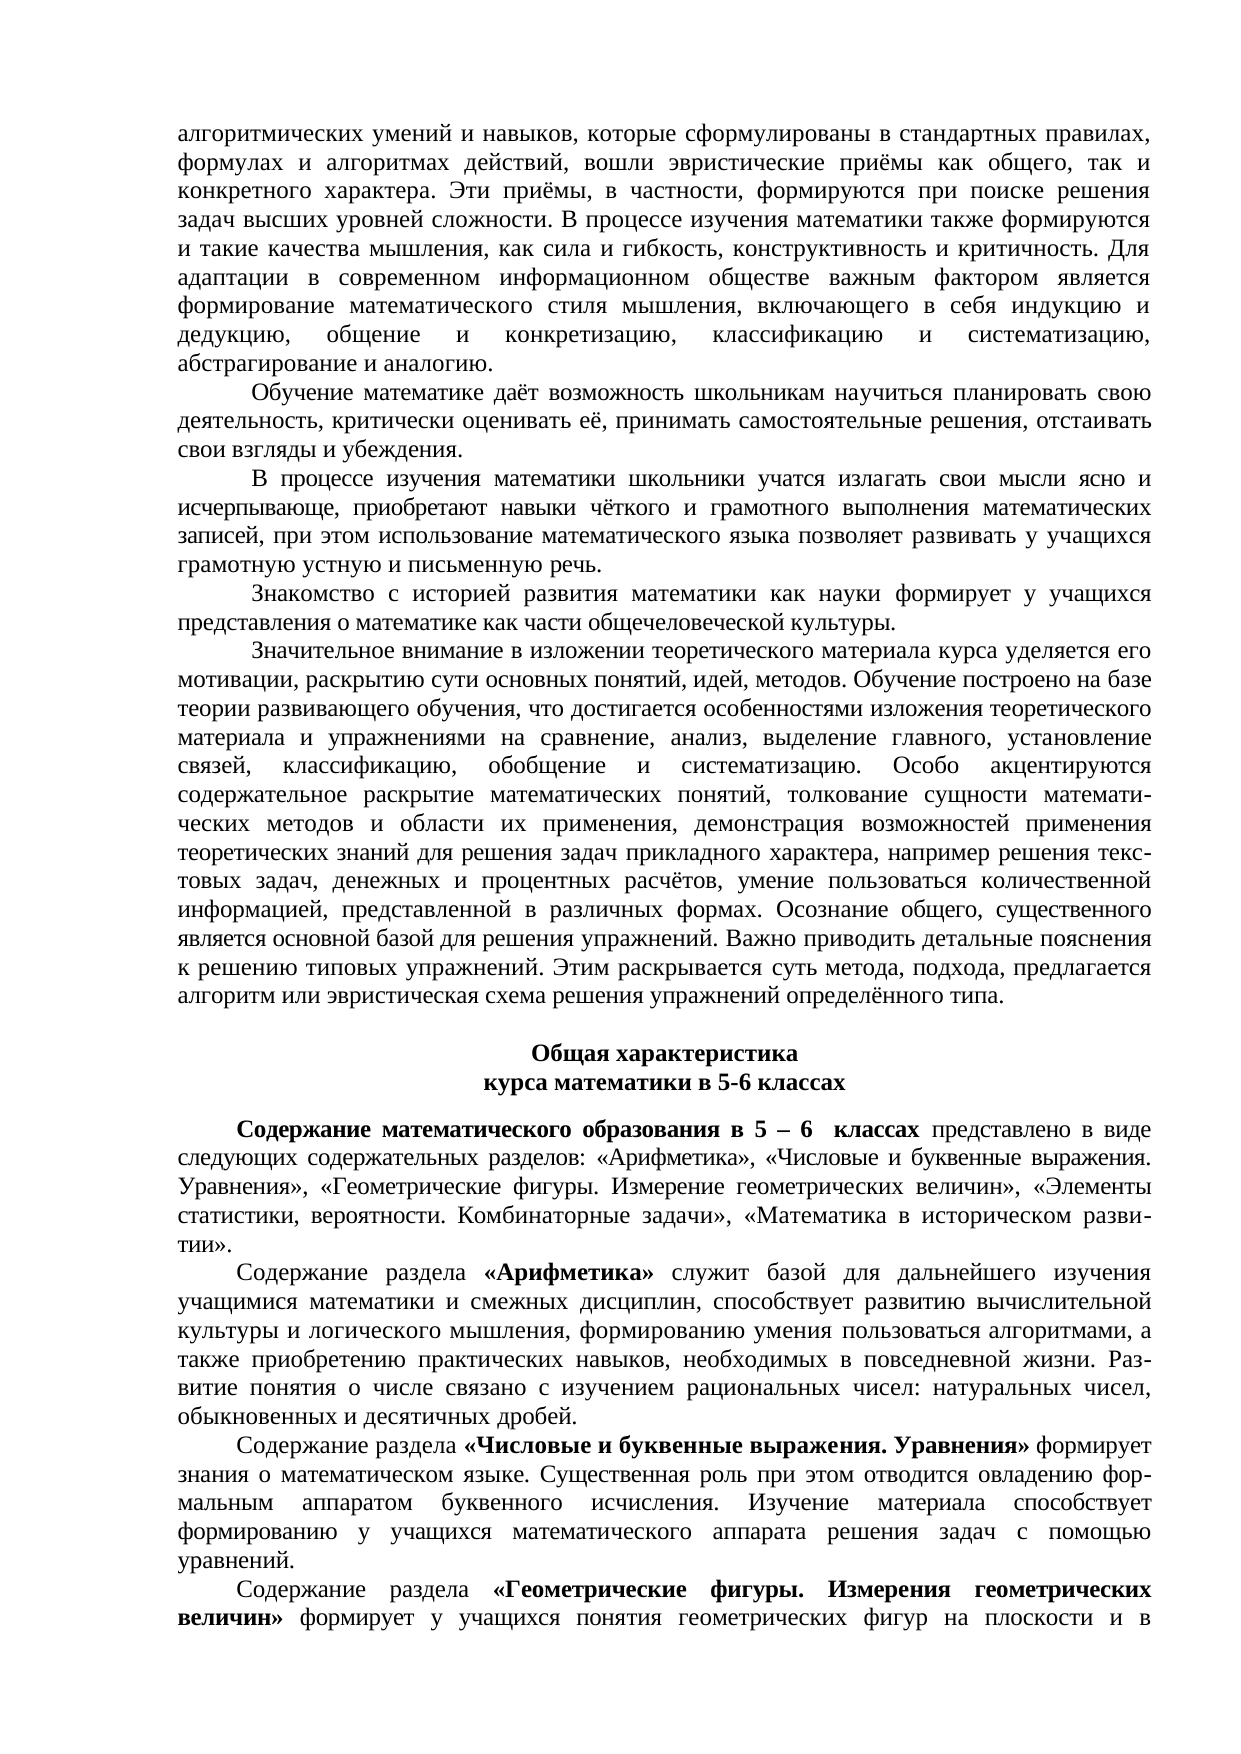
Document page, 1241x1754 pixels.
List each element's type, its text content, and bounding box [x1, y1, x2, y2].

text Значительное внимание в изложении теоретического материала курса уделяется его мотивации, раскрытию сути основных понятий, идей, методов. Обучение построено на базе теории развивающего обучения, что достигается особенностями изложения теоретического материала и упражнениями на сравнение, анализ, выделение главного, установление связей, классификацию, обобщение и систематизацию. Особо акцентируются содержательное раскрытие математических понятий, толкование сущности математических методов и области их применения, демонстрация возможностей применения теоретических знаний для решения задач прикладного характера, например решения текстовых задач, денежных и процентных расчётов, умение пользоваться количественной информацией, представленной в различных формах. Осознание общего, существенного является основной базой для решения упражнений. Важно приводить детальные пояснения к решению типовых упражнений. Этим раскрывается суть метода, подхода, предлагается алгоритм или эвристическая схема решения упражнений определённого типа. [177, 636, 1152, 1009]
text Содержание раздела «Числовые и буквенные выражения. Уравнения» формирует знания о математическом языке. Существенная роль при этом отводится овладению формальным аппаратом буквенного исчисления. Изучение материала способствует формированию у учащихся математического аппарата решения задач с помощью уравнений. [177, 1430, 1152, 1574]
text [177, 1574, 1152, 1631]
text Содержание раздела «Арифметика» служит базой для дальнейшего изучения учащимися математики и смежных дисциплин, способствует развитию вычислительной культуры и логического мышления, формированию умения пользоваться алгоритмами, а также приобретению практических навыков, необходимых в повседневной жизни. Развитие понятия о числе связано с изучением рациональных чисел: натуральных чисел, обыкновенных и десятичных дробей. [177, 1257, 1152, 1430]
text В процессе изучения математики школьники учатся излагать свои мысли ясно и исчерпывающе, приобретают навыки чёткого и грамотного выполнения математических записей, при этом использование математического языка позволяет развивать у учащихся грамотную устную и письменную речь. [177, 463, 1152, 578]
text Содержание математического образования в 5 – 6 классах представлено в виде следующих содержательных разделов: «Арифметика», «Числовые и буквенные выражения. Уравнения», «Геометрические фигуры. Измерение геометрических величин», «Элементы статистики, вероятности. Комбинаторные задачи», «Математика в историческом развитии». [177, 1114, 1152, 1257]
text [177, 118, 1152, 377]
text Обучение математике даёт возможность школьникам научиться планировать свою деятельность, критически оценивать её, принимать самостоятельные решения, отстаивать свои взгляды и убеждения. [177, 377, 1152, 463]
text Общая характеристика курса математики в 5-6 классах [177, 1038, 531, 1096]
text Общая характеристика курса математики в 5-6 классах [798, 1038, 1152, 1096]
text Знакомство с историей развития математики как науки формирует у учащихся представления о математике как части общечеловеческой культуры. [177, 578, 1152, 636]
